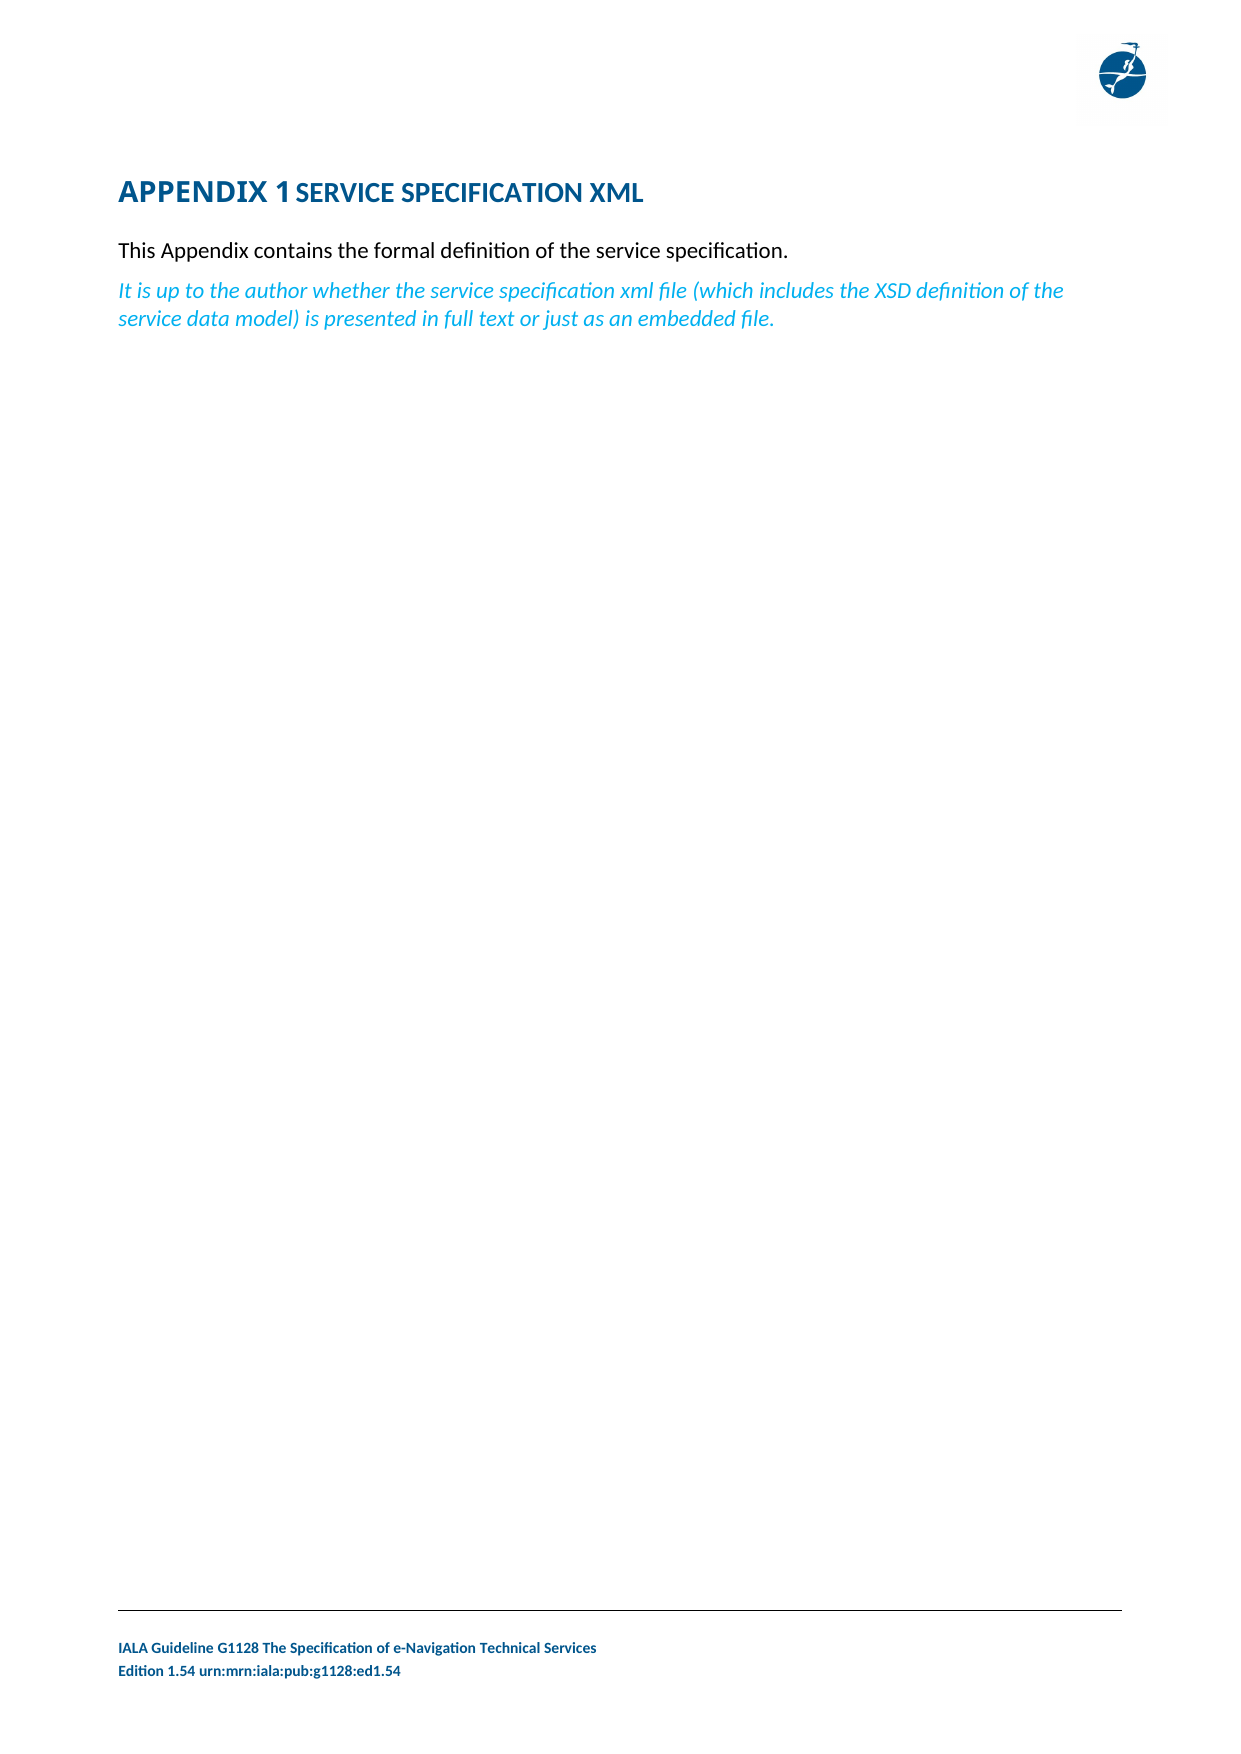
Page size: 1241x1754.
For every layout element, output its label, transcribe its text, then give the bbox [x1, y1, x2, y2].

picture [1076, 34, 1169, 126]
text It is up to the author whether the service specification xml file (which includes the XSD definition of the service data model) is presented in full text or just as an embedded file. [118, 276, 1122, 332]
text SERVICE SPECIFICATION XML [118, 171, 1122, 211]
text This Appendix contains the formal definition of the service specification. [118, 236, 1122, 264]
